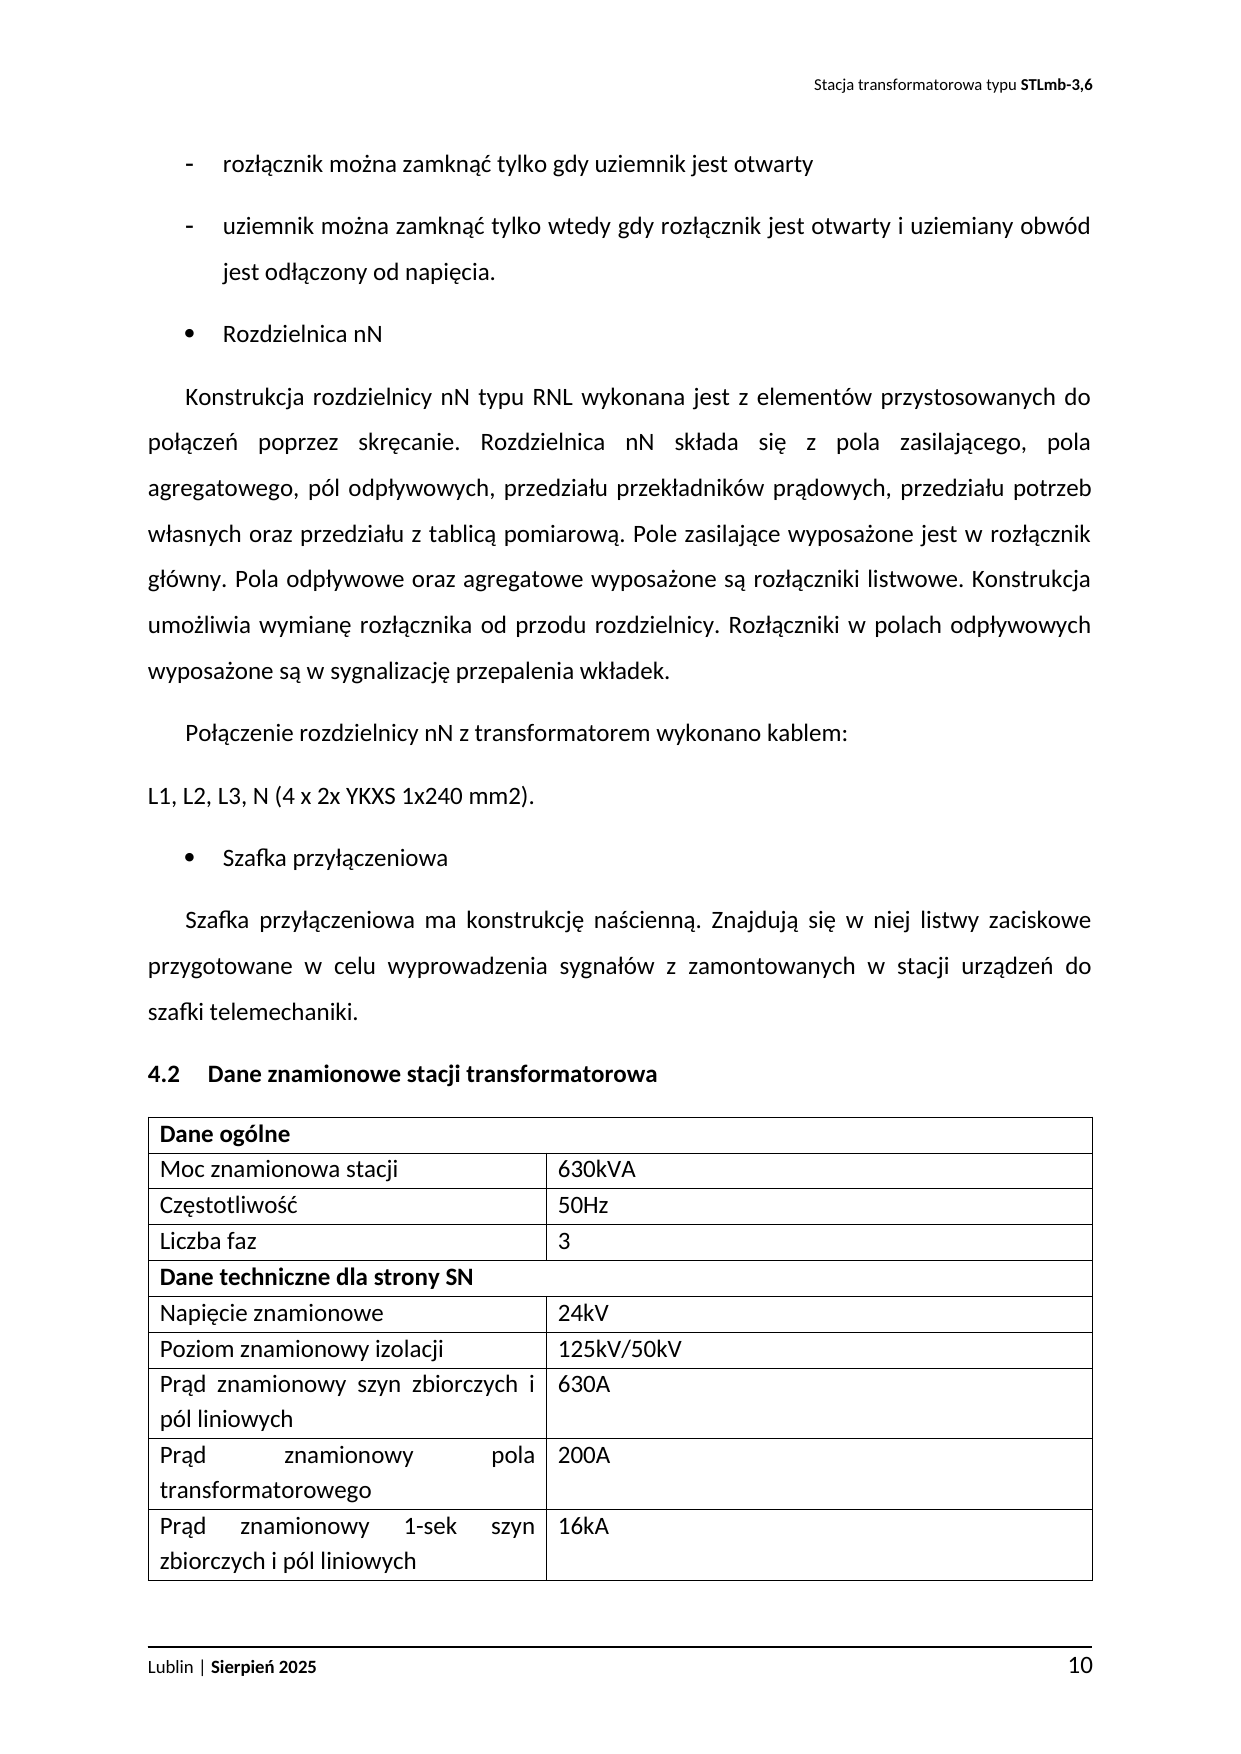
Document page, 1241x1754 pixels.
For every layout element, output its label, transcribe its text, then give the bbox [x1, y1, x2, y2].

table_cell 200A [547, 1439, 1092, 1509]
table_header Dane ogólne [149, 1118, 1092, 1152]
subtitle Dane znamionowe stacji transformatorowa [148, 1058, 1092, 1089]
table_cell 24kV [547, 1297, 1092, 1332]
table_cell Prąd znamionowy szyn zbiorczych i pól liniowych [149, 1369, 546, 1438]
list uziemnik można zamknąć tylko wtedy gdy rozłącznik jest otwarty i uziemiany obwód jest odłączony od napięcia. [185, 210, 1092, 286]
table_cell 125kV/50kV [547, 1333, 1092, 1367]
text L1, L2, L3, N (4 x 2x YKXS 1x240 mm2). [148, 780, 1092, 810]
table_cell 50Hz [547, 1189, 1092, 1224]
table_cell Moc znamionowa stacji [149, 1154, 546, 1188]
table_cell Poziom znamionowy izolacji [149, 1333, 546, 1367]
list rozłącznik można zamknąć tylko gdy uziemnik jest otwarty [185, 148, 1092, 178]
table_cell 630kVA [547, 1154, 1092, 1188]
list Szafka przyłączeniowa [185, 842, 1092, 873]
text Konstrukcja rozdzielnicy nN typu RNL wykonana jest z elementów przystosowanych do połączeń poprzez skręcanie. Rozdzielnica nN składa się z pola zasilającego, pola agregatowego, pól odpływowych, przedziału przekładników prądowych, przedziału potrzeb własnych oraz przedziału z tablicą pomiarową. Pole zasilające wyposażone jest w rozłącznik główny. Pola odpływowe oraz agregatowe wyposażone są rozłączniki listwowe. Konstrukcja umożliwia wymianę rozłącznika od przodu rozdzielnicy. Rozłączniki w polach odpływowych wyposażone są w sygnalizację przepalenia wkładek. [148, 381, 1092, 686]
list Rozdzielnica nN [185, 318, 1092, 349]
table_cell Napięcie znamionowe [149, 1297, 546, 1332]
table_cell Prąd znamionowy pola transformatorowego [149, 1439, 546, 1509]
table_cell 630A [547, 1369, 1092, 1438]
table_cell Prąd znamionowy 1-sek szyn zbiorczych i pól liniowych [149, 1510, 546, 1580]
table_cell Liczba faz [149, 1225, 546, 1260]
table_cell Częstotliwość [149, 1189, 546, 1224]
text Szafka przyłączeniowa ma konstrukcję naścienną. Znajdują się w niej listwy zaciskowe przygotowane w celu wyprowadzenia sygnałów z zamontowanych w stacji urządzeń do szafki telemechaniki. [148, 904, 1092, 1027]
table_cell 3 [547, 1225, 1092, 1260]
table_cell Dane techniczne dla strony SN [149, 1261, 1092, 1296]
table_cell 16kA [547, 1510, 1092, 1580]
text Połączenie rozdzielnicy nN z transformatorem wykonano kablem: [148, 717, 1092, 748]
